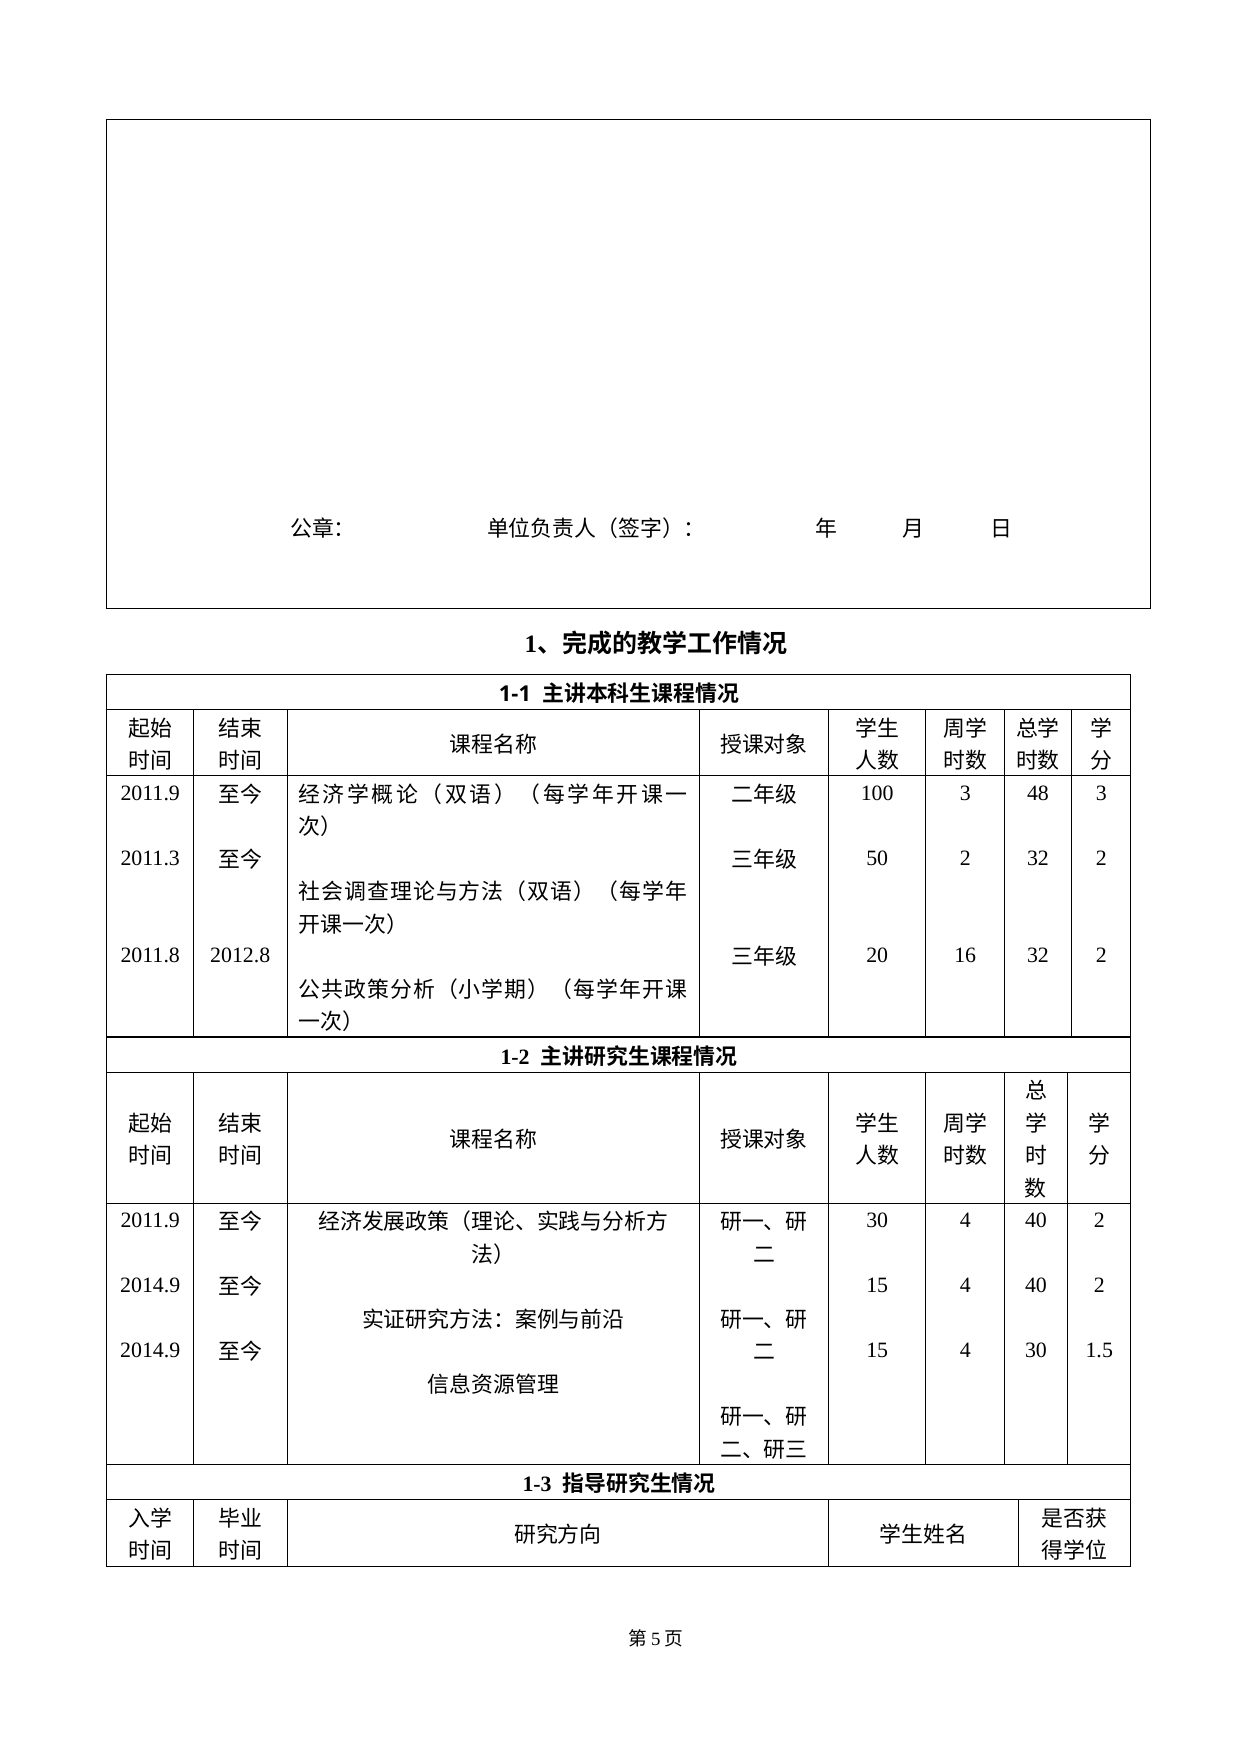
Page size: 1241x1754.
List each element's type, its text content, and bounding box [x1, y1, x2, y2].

table_cell 1-3 指导研究生情况 [107, 1465, 1130, 1499]
table_cell 入学 时间 [107, 1500, 193, 1566]
table_cell 结束 时间 [194, 710, 287, 775]
table_cell 经济学概论（双语）（每学年开课一次） 社会调查理论与方法（双语）（每学年开课一次） 公共政策分析（小学期）（每学年开课一次） [288, 776, 699, 1036]
table_cell 30 15 15 [829, 1204, 925, 1464]
table_cell 48 32 32 [1005, 776, 1071, 1036]
table_cell 二年级 三年级 三年级 [700, 776, 828, 1036]
table_cell 学生 人数 [829, 710, 925, 775]
table_cell 是否获 得学位 [1019, 1500, 1130, 1566]
table_cell 4 4 4 [926, 1204, 1004, 1464]
table_cell 课程名称 [288, 710, 699, 775]
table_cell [107, 120, 1150, 608]
table_cell 至今 至今 2012.8 [194, 776, 287, 1036]
table_cell 学分 [1068, 1073, 1130, 1203]
table_cell 总学时数 [1005, 710, 1071, 775]
table_cell 起始时间 [107, 710, 193, 775]
table_cell 结束 时间 [194, 1073, 287, 1203]
table_cell 至今 至今 至今 [194, 1204, 287, 1464]
table_cell 总学时数 [1005, 1073, 1067, 1203]
table_cell 学生 人数 [829, 1073, 925, 1203]
table_cell 授课对象 [700, 1073, 828, 1203]
table_cell 2 2 1.5 [1068, 1204, 1130, 1464]
table_cell 毕业 时间 [194, 1500, 287, 1566]
table_cell 学分 [1072, 710, 1130, 775]
table_cell 授课对象 [700, 710, 828, 775]
table_cell 周学 时数 [926, 1073, 1004, 1203]
table_cell 1-2 主讲研究生课程情况 [107, 1038, 1130, 1072]
table_header 1-1 主讲本科生课程情况 [107, 675, 1130, 709]
table_cell 经济发展政策（理论、实践与分析方法） 实证研究方法：案例与前沿 信息资源管理 [288, 1204, 699, 1464]
table_cell 研究方向 [288, 1500, 828, 1566]
table_cell 100 50 20 [829, 776, 925, 1036]
table_cell 课程名称 [288, 1073, 699, 1203]
table_cell 学生姓名 [829, 1500, 1018, 1566]
table_cell 3 2 2 [1072, 776, 1130, 1036]
table_cell 起始时间 [107, 1073, 193, 1203]
table_cell 40 40 30 [1005, 1204, 1067, 1464]
table_cell 3 2 16 [926, 776, 1004, 1036]
table_cell 2011.9 2011.3 2011.8 [107, 776, 193, 1036]
table_cell 2011.9 2014.9 2014.9 [107, 1204, 193, 1464]
table_cell 周学 时数 [926, 710, 1004, 775]
table_cell 研一、研二 研一、研二 研一、研二、研三 [700, 1204, 828, 1464]
text 1、完成的教学工作情况 [118, 609, 1193, 674]
